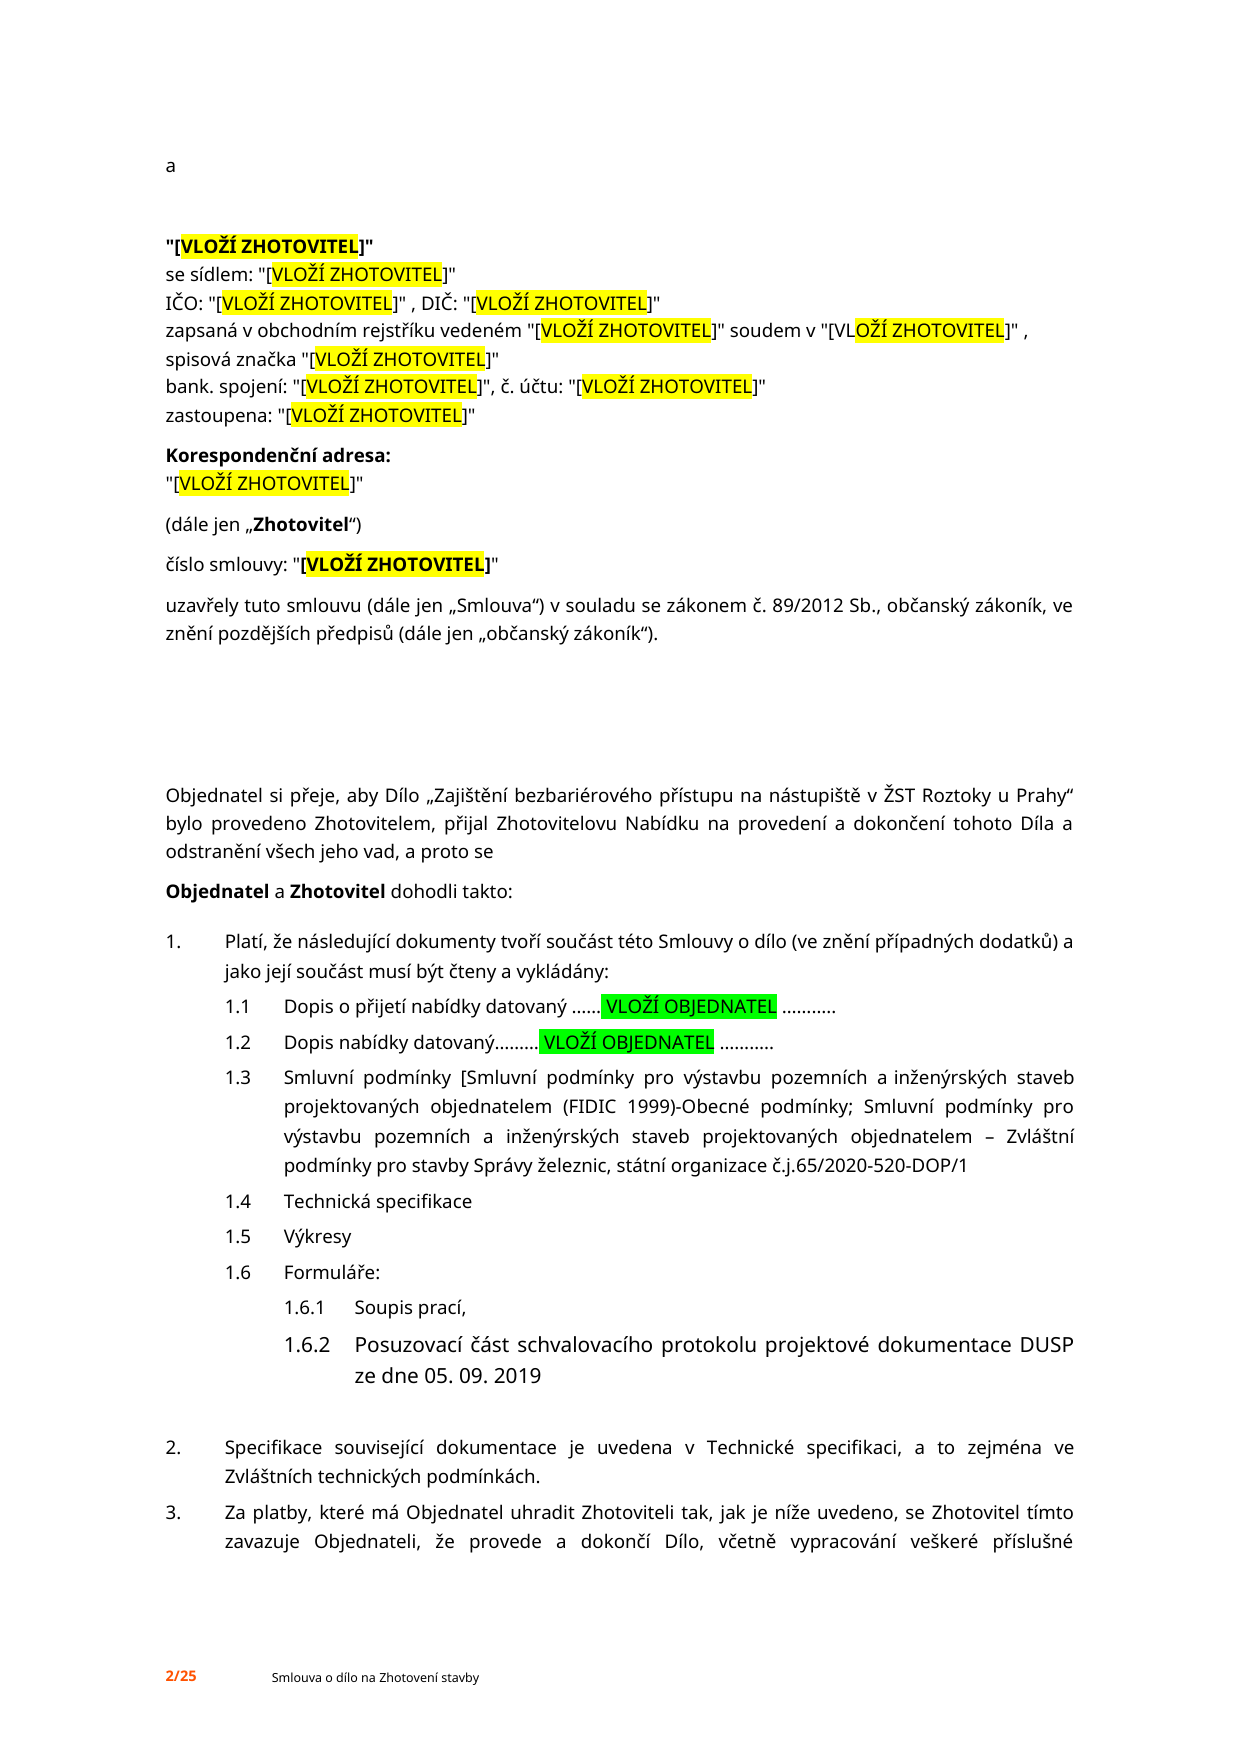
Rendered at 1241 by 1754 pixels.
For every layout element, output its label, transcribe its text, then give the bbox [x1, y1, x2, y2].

text uzavřely tuto smlouvu (dále jen „Smlouva“) v souladu se zákonem č. 89/2012 Sb., občanský zákoník, ve znění pozdějších předpisů (dále jen „občanský zákoník“). [165, 592, 1075, 646]
text spisová značka "[VLOŽÍ ZHOTOVITEL]" [485, 346, 1075, 371]
list Posuzovací část schvalovacího protokolu projektové dokumentace DUSP ze dne 05. 09. 2019 [283, 1330, 1075, 1390]
text Objednatel a Zhotovitel dohodli takto: [165, 879, 1075, 904]
text (dále jen „Zhotovitel“) [165, 511, 1075, 536]
text "[VLOŽÍ ZHOTOVITEL]" [349, 470, 1075, 496]
text se sídlem: "[VLOŽÍ ZHOTOVITEL]" [442, 262, 1075, 287]
text IČO: "[VLOŽÍ ZHOTOVITEL]" , DIČ: "[VLOŽÍ ZHOTOVITEL]" [647, 290, 1075, 315]
list Specifikace související dokumentace je uvedena v Technické specifikaci, a to zejména ve Zvláštních technických podmínkách. [165, 1434, 1075, 1489]
text číslo smlouvy: "[VLOŽÍ ZHOTOVITEL]" [484, 551, 1075, 577]
text se sídlem: "[VLOŽÍ ZHOTOVITEL]" [165, 262, 272, 287]
text Korespondenční adresa: [165, 442, 1075, 468]
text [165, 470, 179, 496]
text bank. spojení: "[VLOŽÍ ZHOTOVITEL]", č. účtu: "[VLOŽÍ ZHOTOVITEL]" [752, 374, 1075, 399]
text Objednatel si přeje, aby Dílo „Zajištění bezbariérového přístupu na nástupiště v ŽST Roztoky u Prahy“ bylo provedeno Zhotovitelem, přijal Zhotovitelovu Nabídku na provedení a dokončení tohoto Díla a odstranění všech jeho vad, a proto se [165, 782, 1075, 864]
text zastoupena: "[VLOŽÍ ZHOTOVITEL]" [462, 402, 1075, 427]
list Dopis nabídky datovaný……… VLOŽÍ OBJEDNATEL ……….. [224, 1029, 539, 1054]
text spisová značka "[VLOŽÍ ZHOTOVITEL]" [165, 346, 315, 371]
list Formuláře: [224, 1259, 1075, 1284]
text číslo smlouvy: "[VLOŽÍ ZHOTOVITEL]" [165, 551, 306, 577]
list Dopis o přijetí nabídky datovaný …… VLOŽÍ OBJEDNATEL ……….. [224, 993, 1075, 1019]
list Smluvní podmínky [Smluvní podmínky pro výstavbu pozemních a inženýrských staveb projektovaných objednatelem (FIDIC 1999)-Obecné podmínky; Smluvní podmínky pro výstavbu pozemních a inženýrských staveb projektovaných objednatelem – Zvláštní podmínky pro stavby Správy železnic, státní organizace č.j.65/2020-520-DOP/1 [224, 1064, 1075, 1178]
list Platí, že následující dokumenty tvoří součást této Smlouvy o dílo (ve znění případných dodatků) a jako její součást musí být čteny a vykládány: [165, 929, 1075, 983]
text zastoupena: "[VLOŽÍ ZHOTOVITEL]" [165, 402, 291, 427]
text zapsaná v obchodním rejstříku vedeném "[VLOŽÍ ZHOTOVITEL]" soudem v "[VLOŽÍ ZHOTOVITEL]" , [165, 318, 541, 343]
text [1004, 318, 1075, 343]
list Soupis prací, [283, 1294, 1075, 1320]
list Technická specifikace [224, 1188, 1075, 1213]
list Výkresy [224, 1223, 1075, 1249]
list Dopis nabídky datovaný……… VLOŽÍ OBJEDNATEL ……….. [714, 1029, 1075, 1054]
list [165, 1499, 1075, 1554]
text a [165, 153, 1075, 178]
text "[VLOŽÍ ZHOTOVITEL]" [358, 234, 1075, 259]
